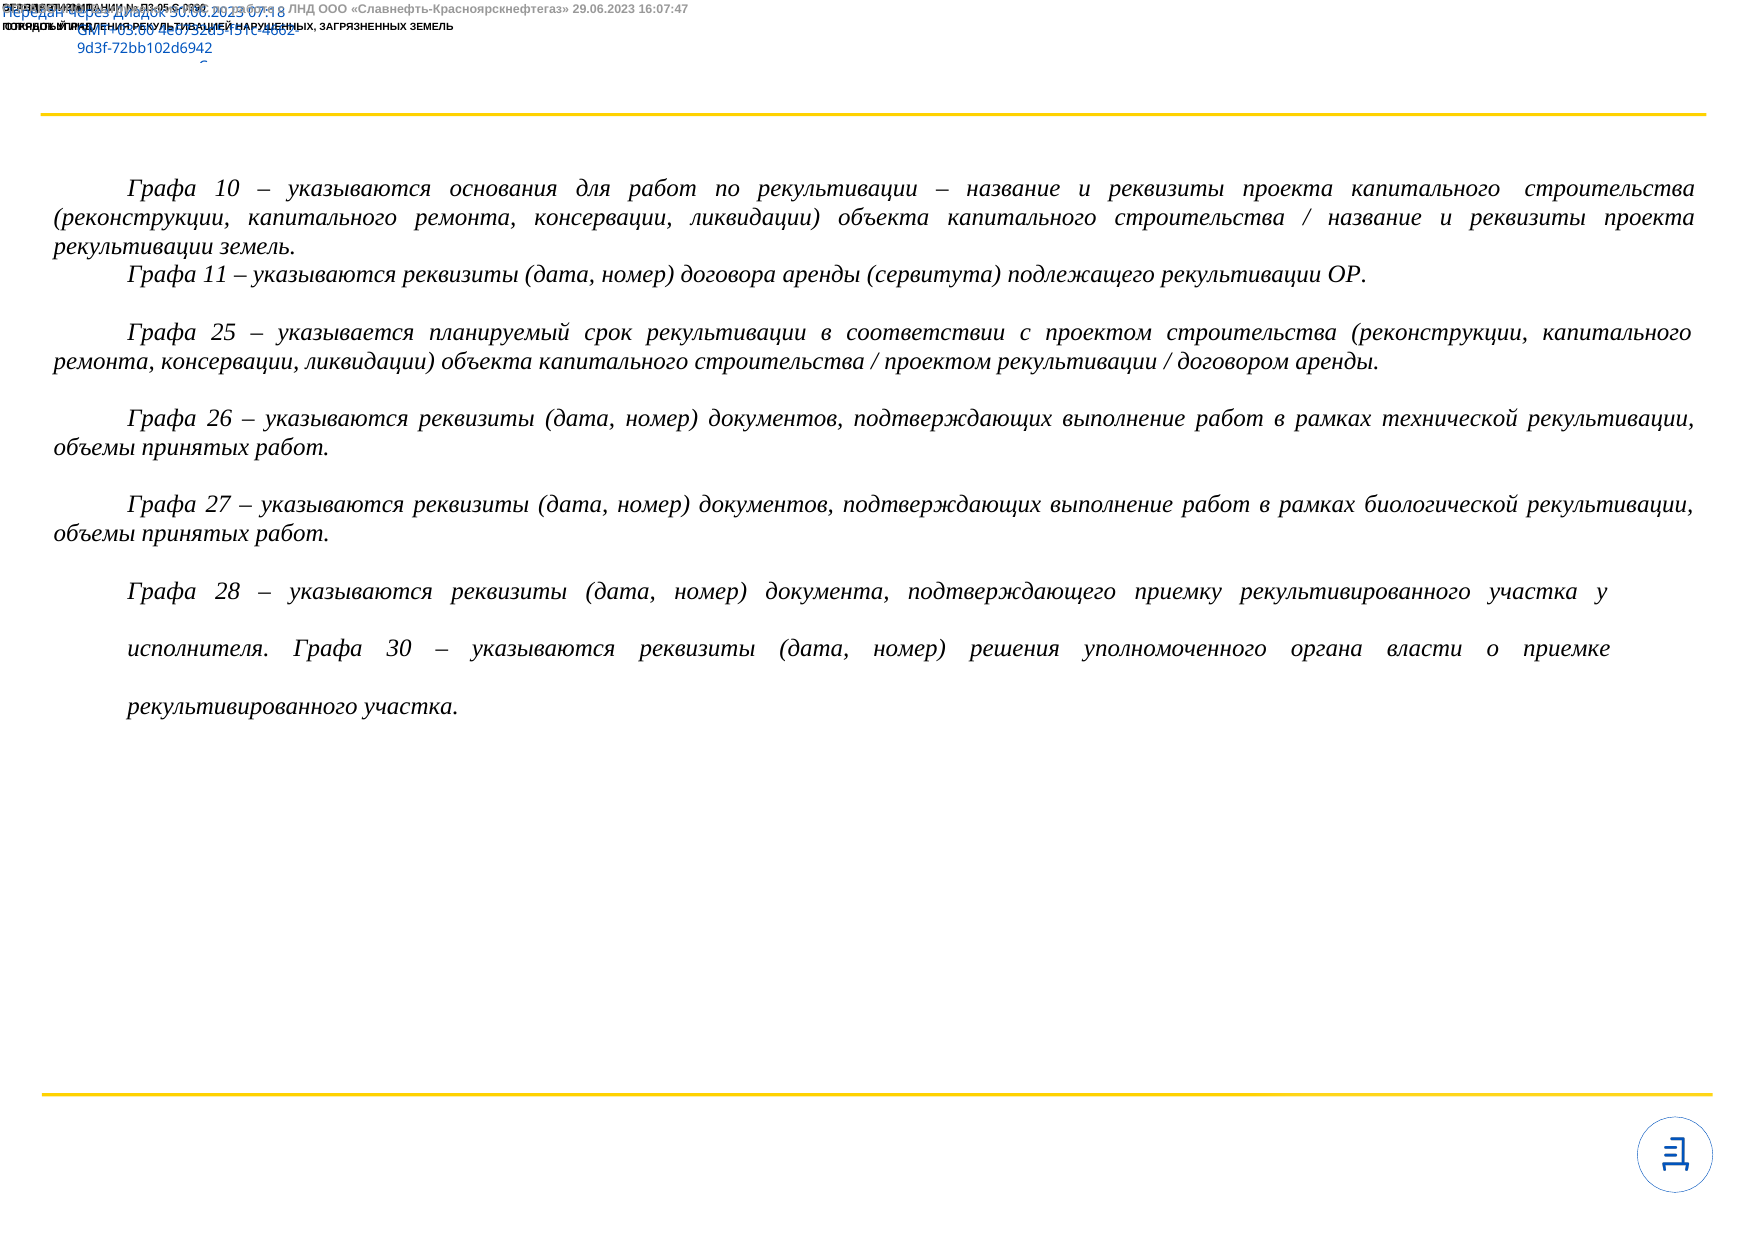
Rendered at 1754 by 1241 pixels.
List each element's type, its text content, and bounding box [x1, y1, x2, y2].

picture [1222, 1073, 1754, 1220]
text Графа 11 – указываются реквизиты (дата, номер) договора аренды (сервитута) подлежащего рекультивации ОР. [127, 259, 1721, 288]
text Графа 10 – указываются основания для работ по рекультивации – название и реквизиты проекта капитального строительства (реконструкции, капитального ремонта, консервации, ликвидации) объекта капитального строительства / название и реквизиты проекта рекультивации земель. [53, 173, 1696, 259]
text Графа 28 – указываются реквизиты (дата, номер) документа, подтверждающего приемку рекультивированного участка у исполнителя. Графа 30 – указываются реквизиты (дата, номер) решения уполномоченного органа власти о приемке рекультивированного участка. [127, 576, 1611, 720]
text Графа 27 – указываются реквизиты (дата, номер) документов, подтверждающих выполнение работ в рамках биологической рекультивации, объемы принятых работ. [53, 489, 1695, 547]
text Графа 25 – указывается планируемый срок рекультивации в соответствии с проектом строительства (реконструкции, капитального ремонта, консервации, ликвидации) объекта капитального строительства / проектом рекультивации / договором аренды. [53, 317, 1695, 374]
text Графа 26 – указываются реквизиты (дата, номер) документов, подтверждающих выполнение работ в рамках технической рекультивации, объемы принятых работ. [53, 403, 1695, 461]
